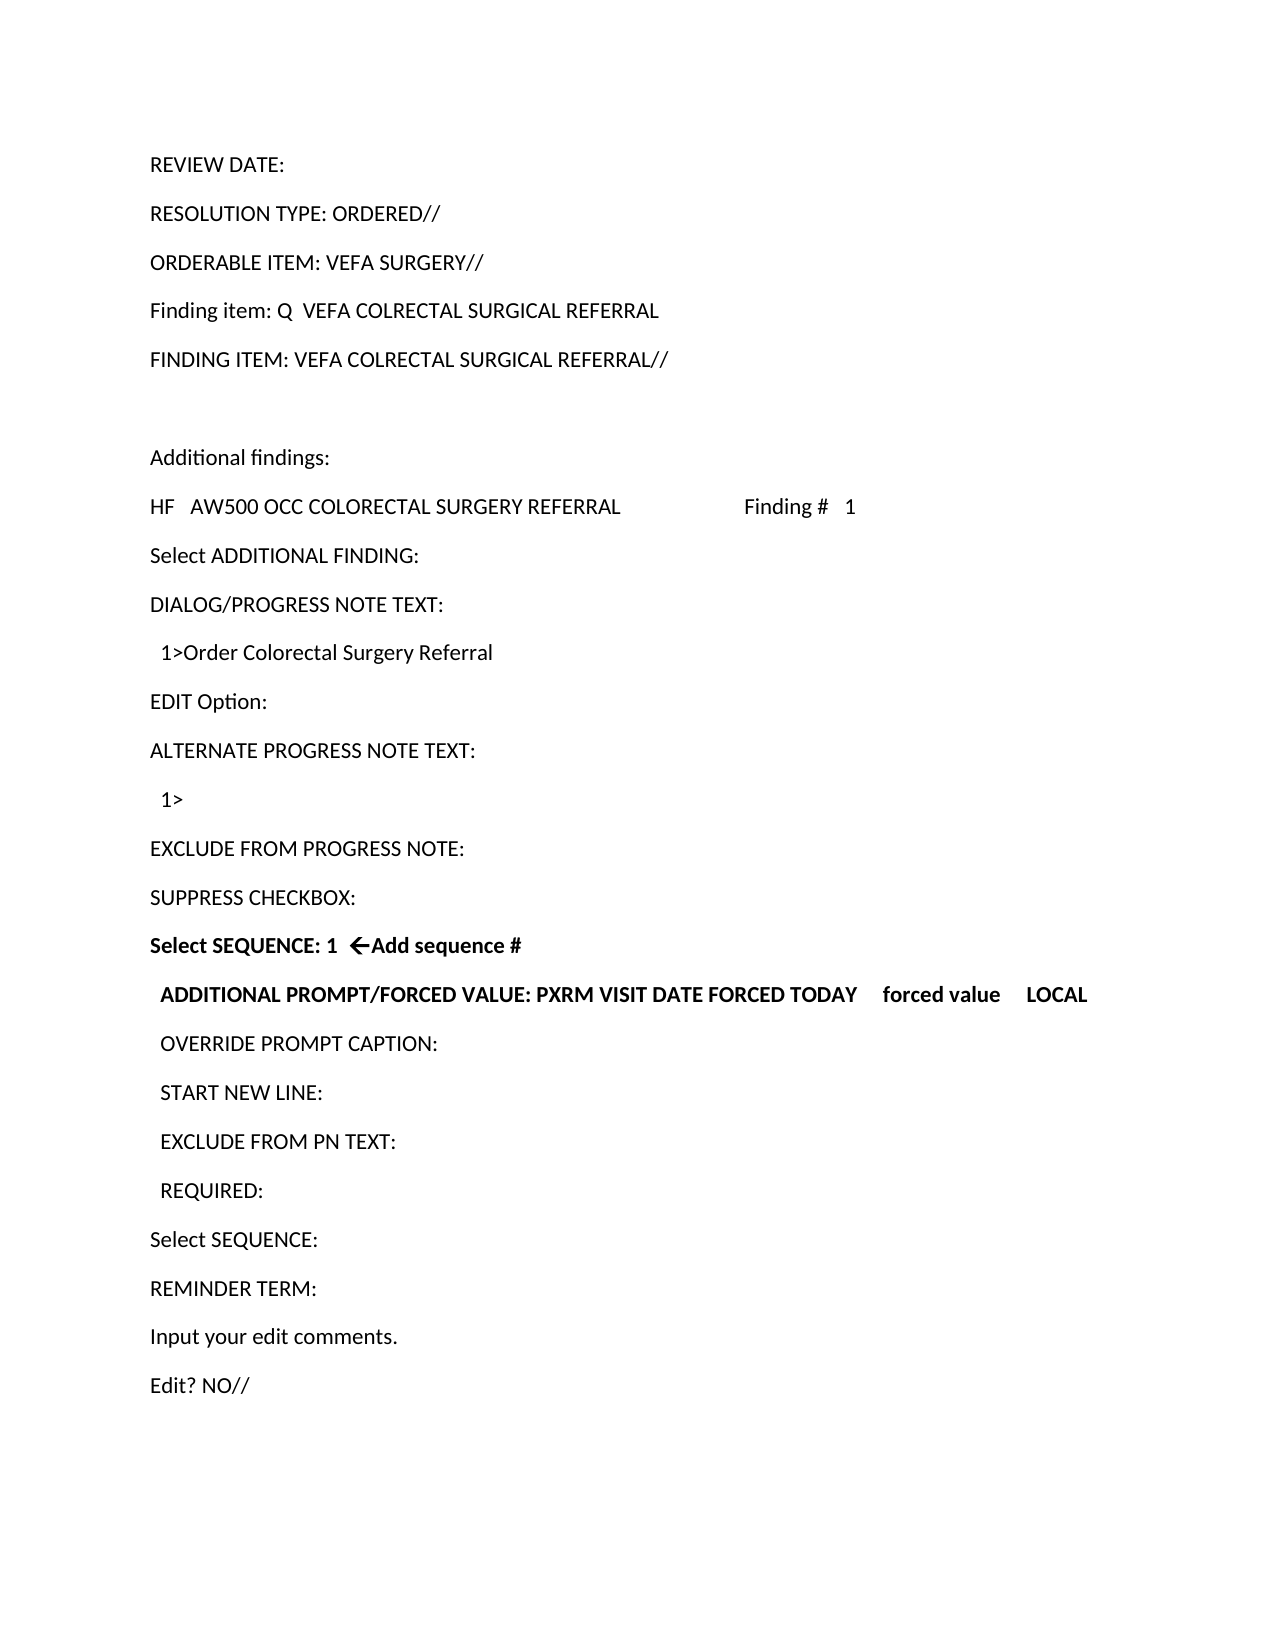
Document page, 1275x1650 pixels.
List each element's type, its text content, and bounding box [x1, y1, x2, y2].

text Select SEQUENCE: 1 Add sequence # [150, 932, 1125, 960]
text Select SEQUENCE: [150, 1225, 1125, 1253]
text Input your edit comments. [150, 1322, 1125, 1351]
text Additional findings: [150, 443, 1125, 471]
text 1>Order Colorectal Surgery Referral [150, 638, 1125, 667]
text REMINDER TERM: [150, 1274, 1125, 1302]
text HF AW500 OCC COLORECTAL SURGERY REFERRAL Finding # 1 [150, 492, 1125, 520]
text REVIEW DATE: [150, 150, 1125, 178]
text DIALOG/PROGRESS NOTE TEXT: [150, 590, 1125, 618]
text OVERRIDE PROMPT CAPTION: [150, 1029, 1125, 1057]
text RESOLUTION TYPE: ORDERED// [150, 199, 1125, 227]
text ALTERNATE PROGRESS NOTE TEXT: [150, 736, 1125, 764]
text REQUIRED: [150, 1176, 1125, 1204]
text SUPPRESS CHECKBOX: [150, 883, 1125, 911]
text FINDING ITEM: VEFA COLRECTAL SURGICAL REFERRAL// [150, 345, 1125, 373]
text ADDITIONAL PROMPT/FORCED VALUE: PXRM VISIT DATE FORCED TODAY forced value LOCAL [150, 981, 1125, 1008]
text Select ADDITIONAL FINDING: [150, 541, 1125, 569]
text 1> [150, 785, 1125, 813]
text Edit? NO// [150, 1371, 1125, 1399]
text ORDERABLE ITEM: VEFA SURGERY// [150, 248, 1125, 276]
text Finding item: Q VEFA COLRECTAL SURGICAL REFERRAL [150, 297, 1125, 324]
text EXCLUDE FROM PN TEXT: [150, 1127, 1125, 1155]
text EXCLUDE FROM PROGRESS NOTE: [150, 834, 1125, 862]
text EDIT Option: [150, 687, 1125, 715]
text START NEW LINE: [150, 1078, 1125, 1106]
